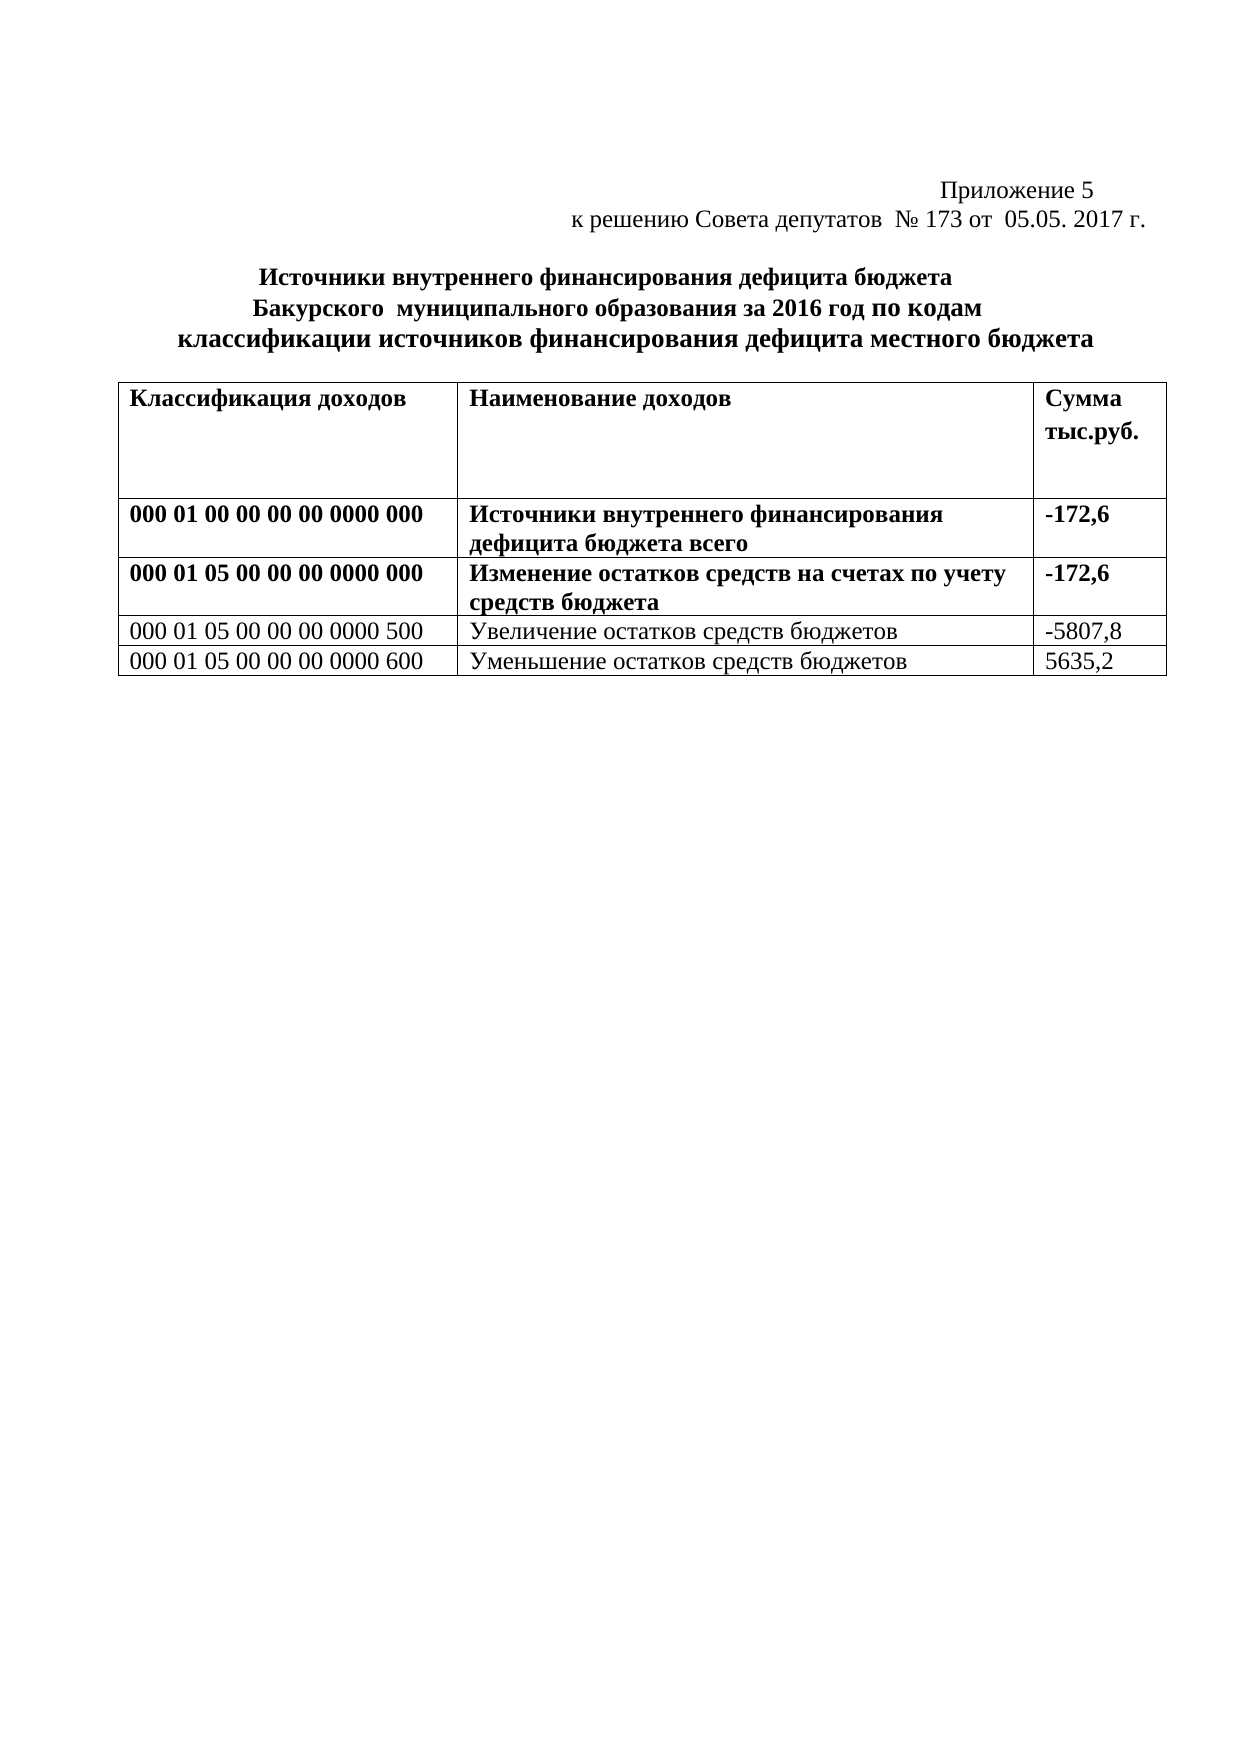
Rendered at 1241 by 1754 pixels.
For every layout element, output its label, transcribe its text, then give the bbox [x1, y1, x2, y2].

table_header Наименование доходов [458, 383, 1033, 498]
table_cell Изменение остатков средств на счетах по учету средств бюджета [458, 558, 1033, 615]
table_cell 000 01 05 00 00 00 0000 600 [119, 646, 457, 675]
text к решению Совета депутатов № 173 от 05.05. 2017 г. [177, 204, 1152, 233]
table_cell 5635,2 [1034, 646, 1166, 675]
table_cell 000 01 05 00 00 00 0000 000 [119, 558, 457, 615]
table_cell -172,6 [1034, 499, 1166, 557]
table_header Сумма тыс.руб. [1034, 383, 1166, 498]
table_cell Источники внутреннего финансирования дефицита бюджета всего [458, 499, 1033, 557]
table_cell 000 01 05 00 00 00 0000 500 [119, 616, 457, 645]
text Бакурского муниципального образования за 2016 год по кодам классификации источников финансирования дефицита местного бюджета [177, 291, 1152, 353]
table_header Классификация доходов [119, 383, 457, 498]
table_cell -172,6 [1034, 558, 1166, 615]
text Источники внутреннего финансирования дефицита бюджета [177, 262, 1152, 291]
table_cell -5807,8 [1034, 616, 1166, 645]
table_cell 000 01 00 00 00 00 0000 000 [119, 499, 457, 557]
table_cell Уменьшение остатков средств бюджетов [458, 646, 1033, 675]
text Приложение 5 [177, 176, 1152, 204]
table_cell Увеличение остатков средств бюджетов [458, 616, 1033, 645]
